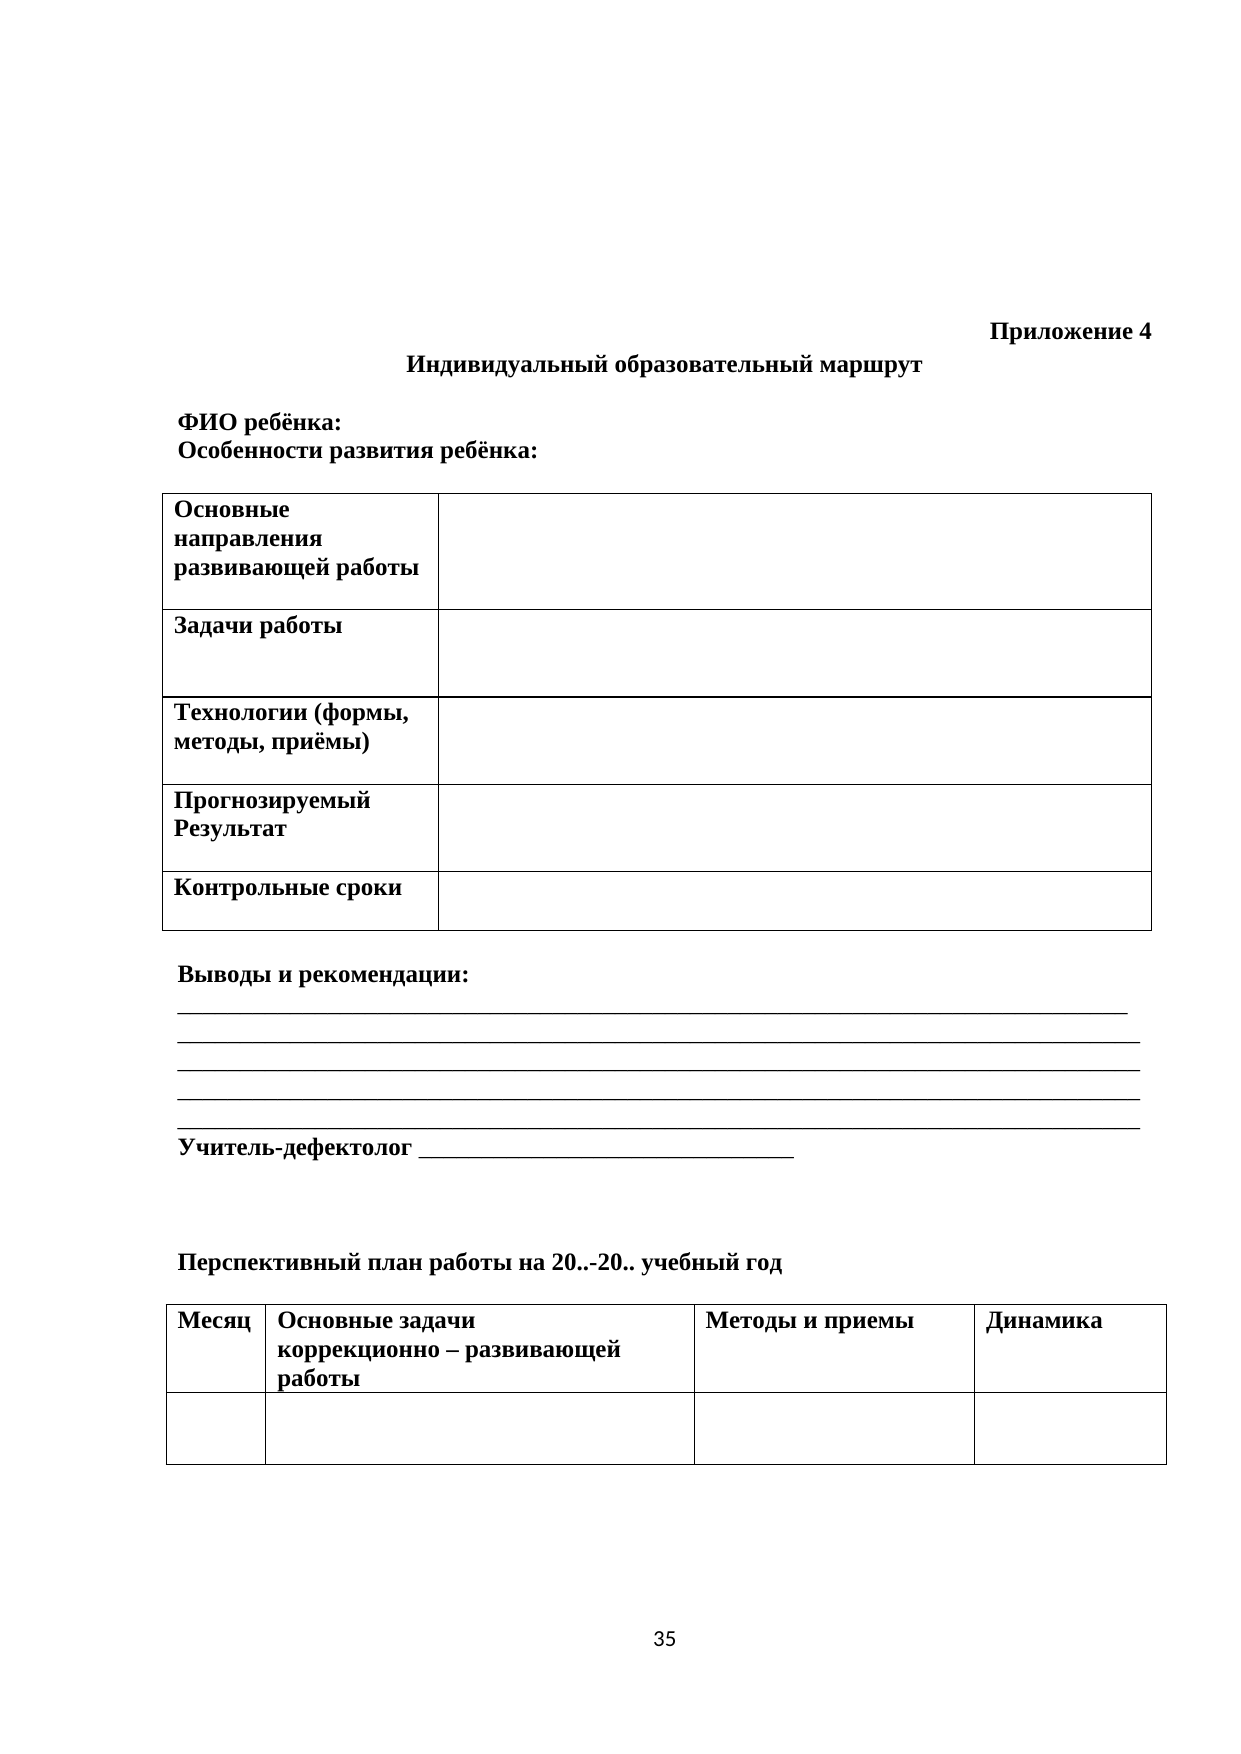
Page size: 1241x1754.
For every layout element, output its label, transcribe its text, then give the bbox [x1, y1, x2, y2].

text Индивидуальный образовательный маршрут [177, 349, 1152, 378]
text ____________________________________________________________________________________________________________________________________________________________________________________________________________________________________________________________________________________________________________________ [177, 1017, 1152, 1132]
table_cell [439, 785, 1151, 871]
text Выводы и рекомендации: ____________________________________________________________________________ [177, 959, 1152, 1017]
table_cell [439, 698, 1151, 784]
table_cell [975, 1393, 1166, 1464]
text Учитель-дефектолог ______________________________ [177, 1132, 1152, 1161]
table_header Основные направления развивающей работы [163, 494, 438, 609]
table_cell [439, 872, 1151, 929]
table_cell Задачи работы [163, 610, 438, 696]
table_header Методы и приемы [695, 1305, 974, 1392]
table_cell [167, 1393, 265, 1464]
table_header Динамика [975, 1305, 1166, 1392]
text Приложение 4 [177, 316, 1152, 345]
table_cell [695, 1393, 974, 1464]
table_header Месяц [167, 1305, 265, 1392]
table_cell [439, 610, 1151, 696]
table_cell Прогнозируемый Результат [163, 785, 438, 871]
table_header [439, 494, 1151, 609]
text Особенности развития ребёнка: [177, 436, 1152, 464]
table_cell Технологии (формы, методы, приёмы) [163, 698, 438, 784]
table_header Основные задачи коррекционно – развивающей работы [266, 1305, 694, 1392]
text ФИО ребёнка: [177, 407, 1152, 436]
table_cell Контрольные сроки [163, 872, 438, 929]
table_cell [266, 1393, 694, 1464]
text Перспективный план работы на 20..-20.. учебный год [177, 1247, 1152, 1276]
